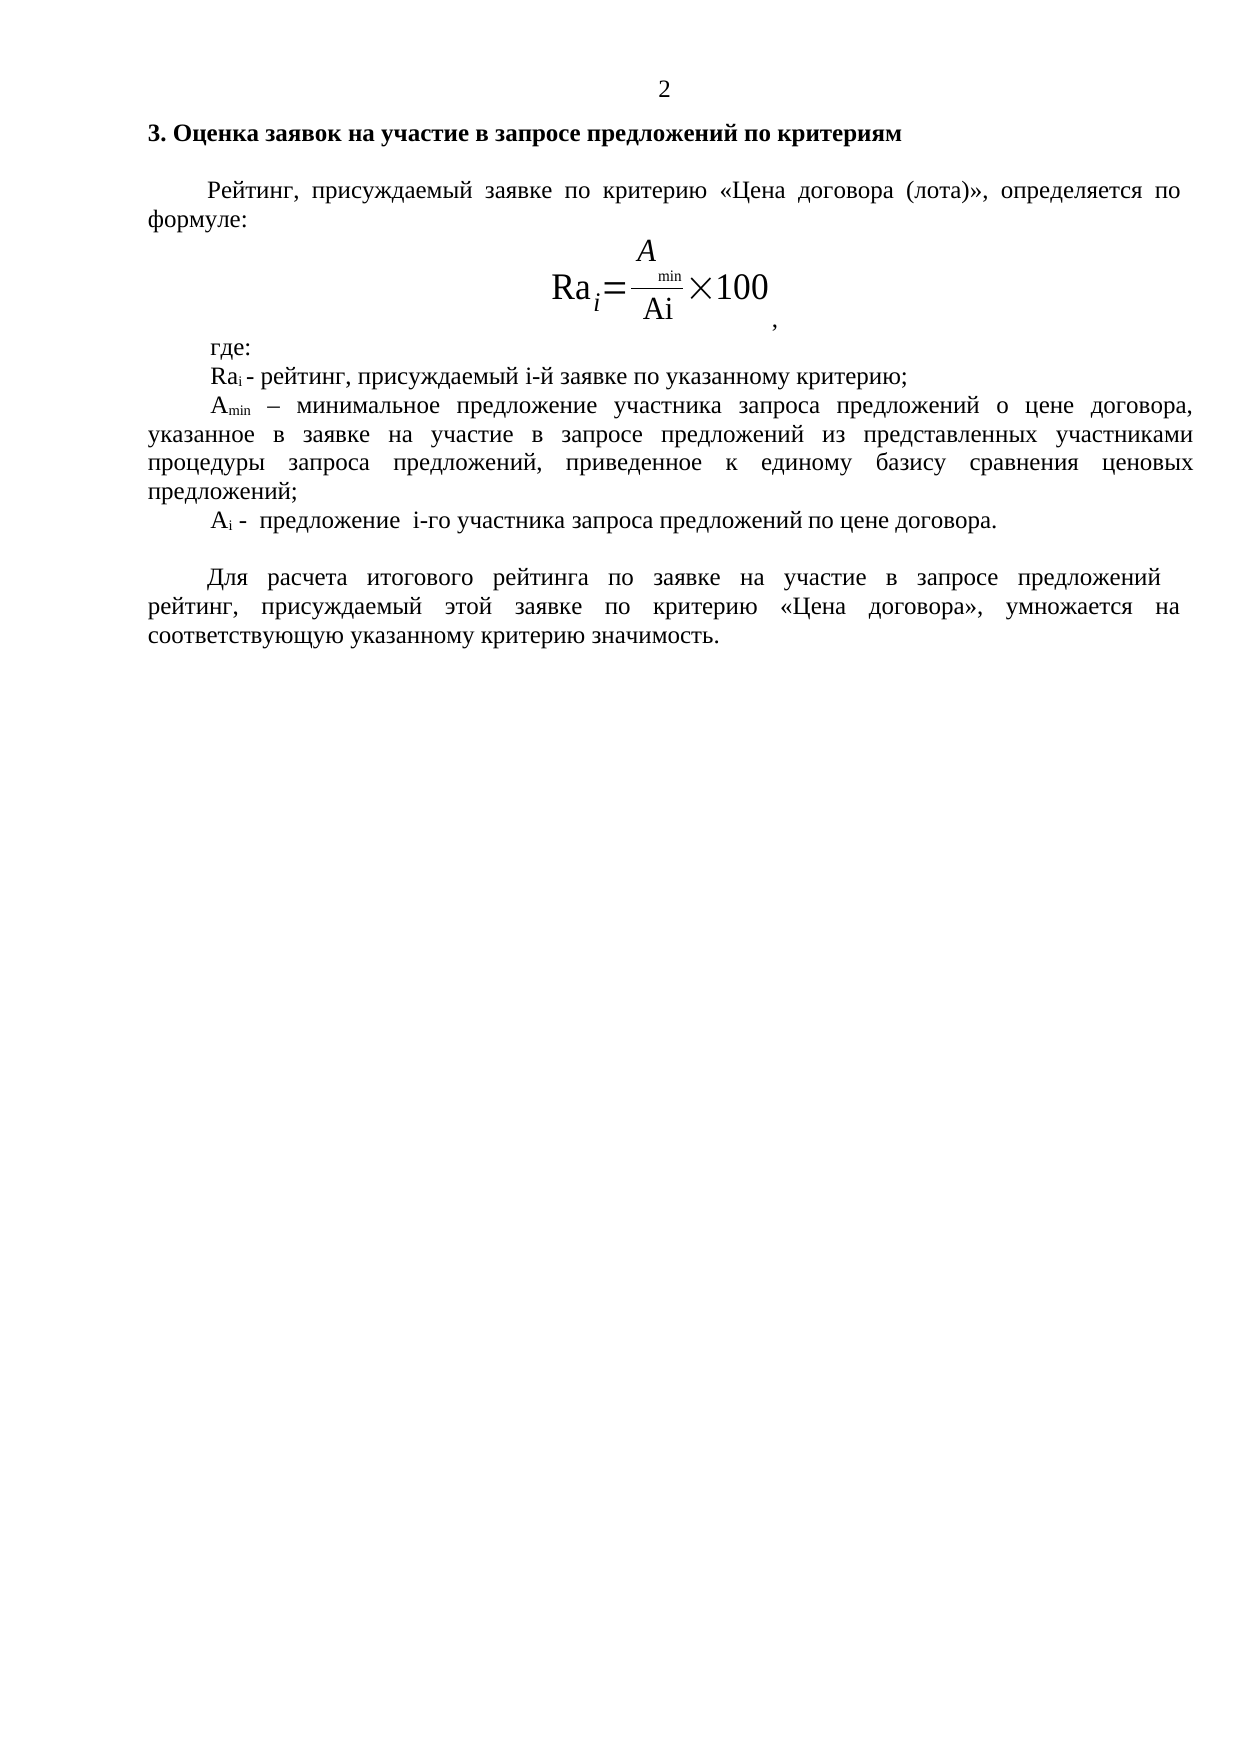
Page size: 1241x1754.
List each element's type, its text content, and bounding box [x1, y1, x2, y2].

text 3. Оценка заявок на участие в запросе предложений по критериям [148, 118, 1181, 147]
text Rai - рейтинг, присуждаемый i-й заявке по указанному критерию; [148, 361, 1181, 390]
text Ai - предложение i-го участника запроса предложений по цене договора. [148, 505, 1181, 534]
text Amin – минимальное предложение участника запроса предложений о цене договора, указанное в заявке на участие в запросе предложений из представленных участниками процедуры запроса предложений, приведенное к единому базису сравнения ценовых предложений; [148, 390, 1194, 505]
text Рейтинг, присуждаемый заявке по критерию «Цена договора (лота)», определяется по формуле: [148, 176, 1181, 233]
text , [148, 233, 1181, 332]
text Для расчета итогового рейтинга по заявке на участие в запросе предложений рейтинг, присуждаемый этой заявке по критерию «Цена договора», умножается на соответствующую указанному критерию значимость. [148, 562, 1181, 649]
text где: [148, 332, 1181, 361]
